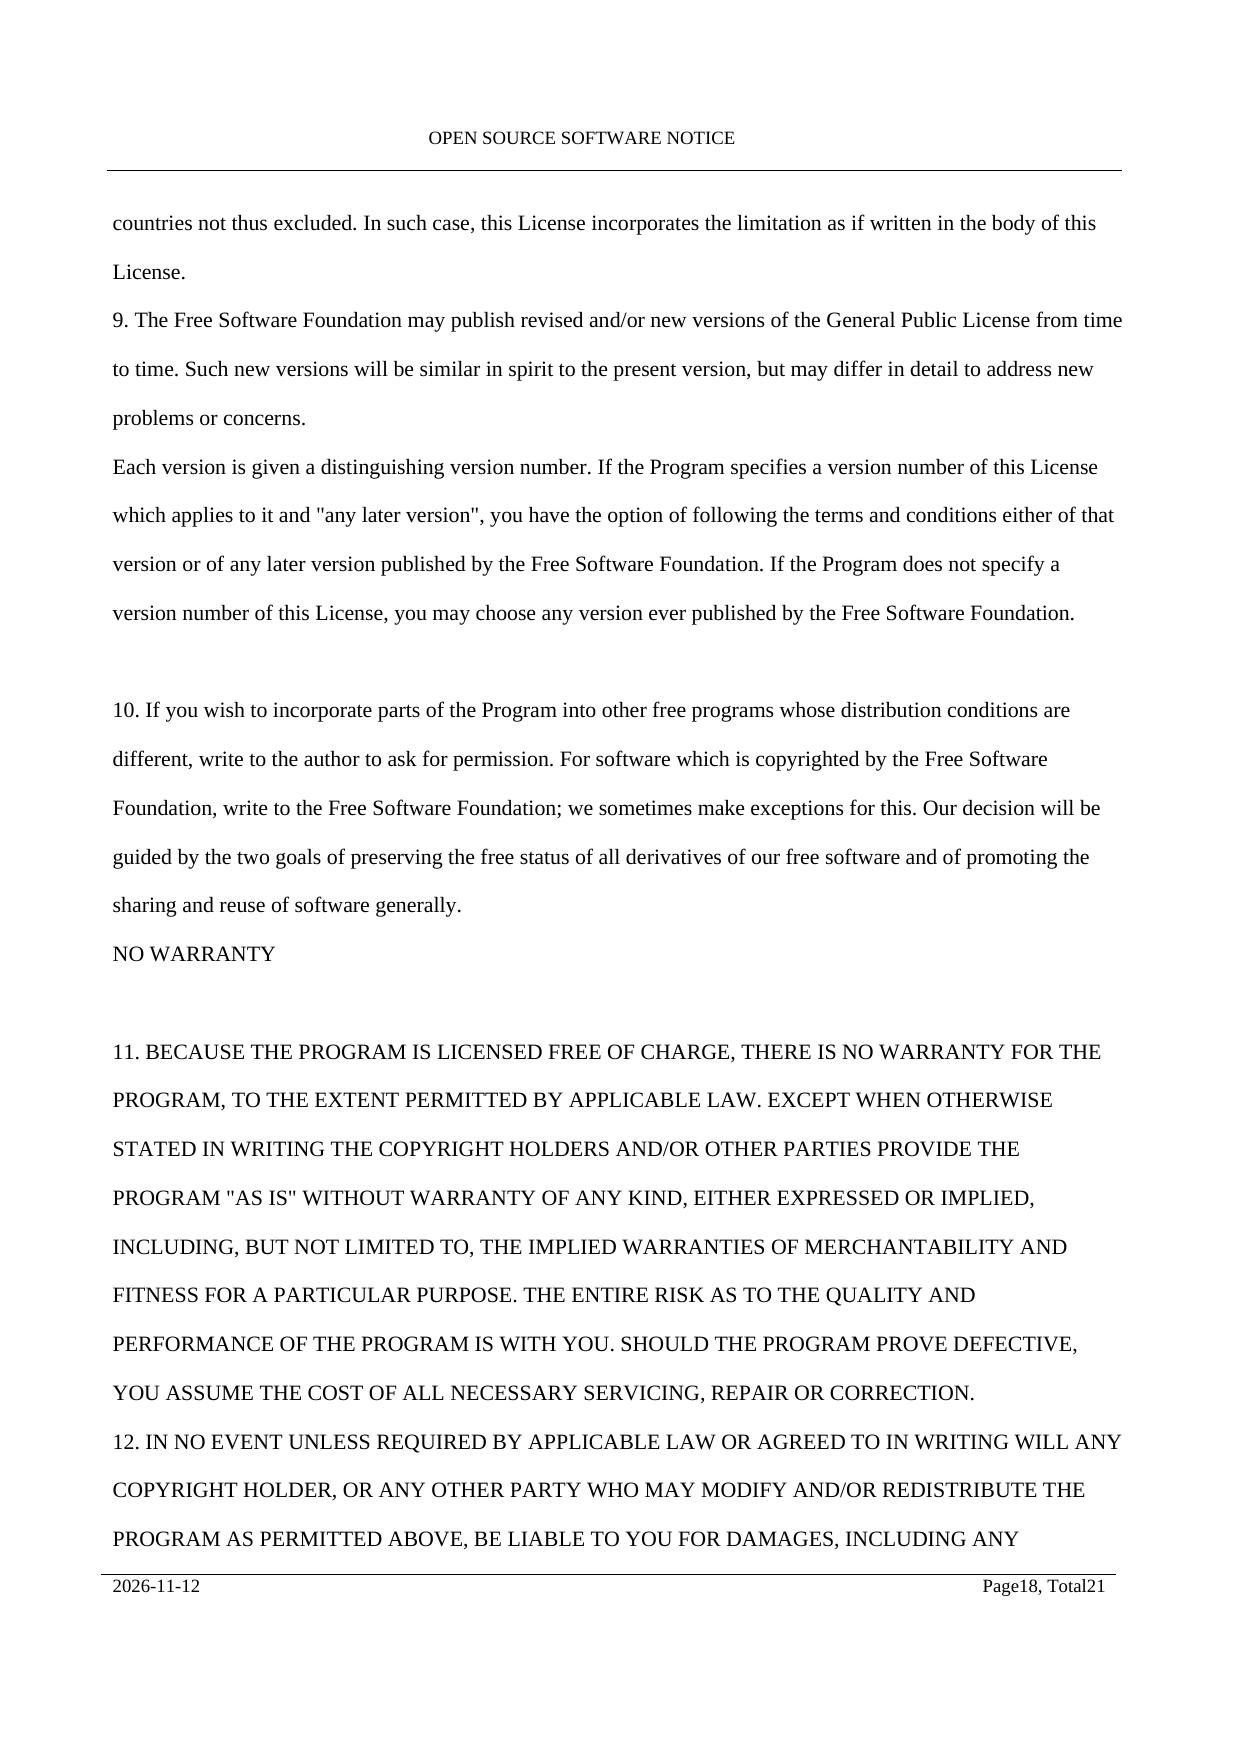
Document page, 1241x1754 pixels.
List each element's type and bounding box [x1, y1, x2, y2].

text [112, 206, 1128, 1555]
